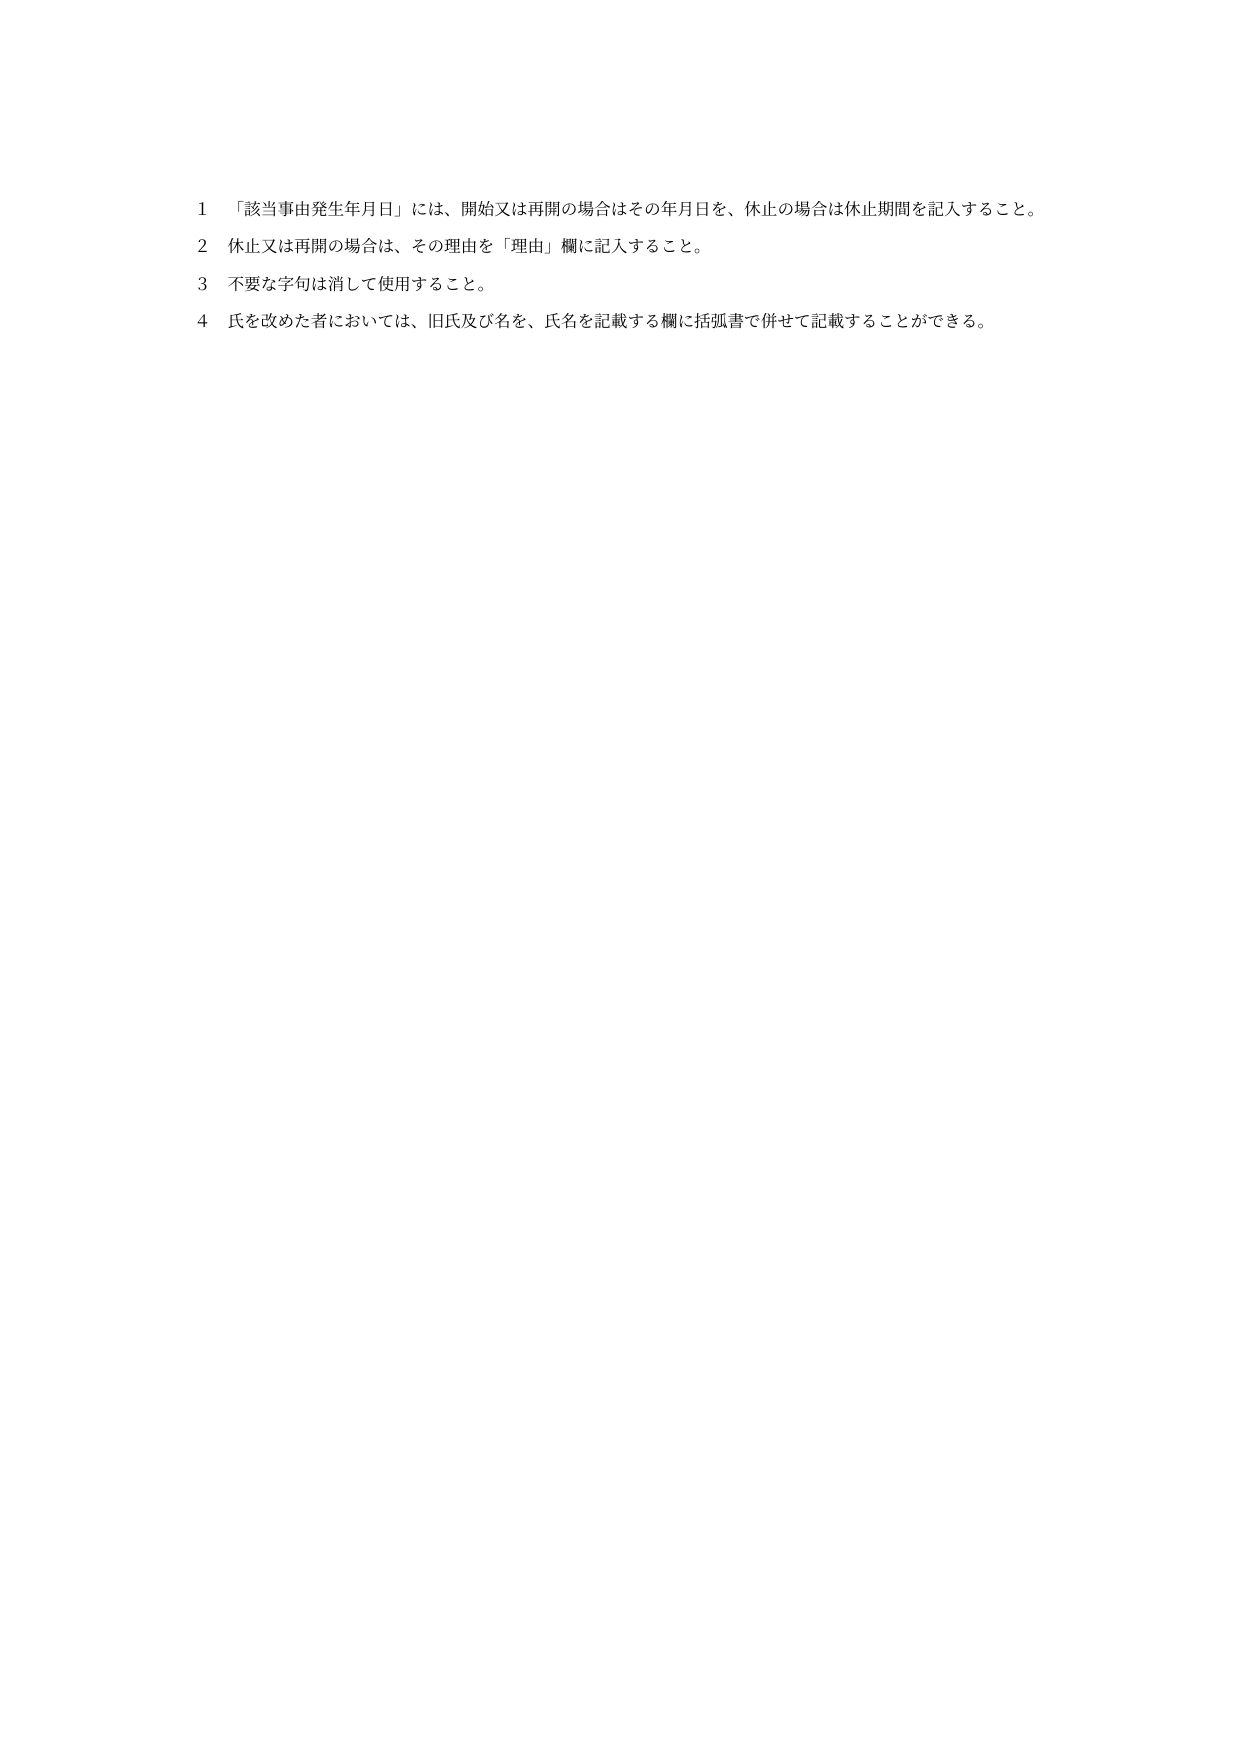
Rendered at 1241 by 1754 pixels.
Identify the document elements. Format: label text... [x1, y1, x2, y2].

text ４ 氏を改めた者においては、旧氏及び名を、氏名を記載する欄に括弧書で併せて記載することができる。 [177, 302, 1063, 339]
text ３ 不要な字句は消して使用すること。 [177, 264, 1063, 302]
text ２ 休止又は再開の場合は、その理由を「理由」欄に記入すること。 [177, 227, 1063, 264]
text １ 「該当事由発生年月日」には、開始又は再開の場合はその年月日を、休止の場合は休止期間を記入すること。 [177, 189, 1063, 227]
